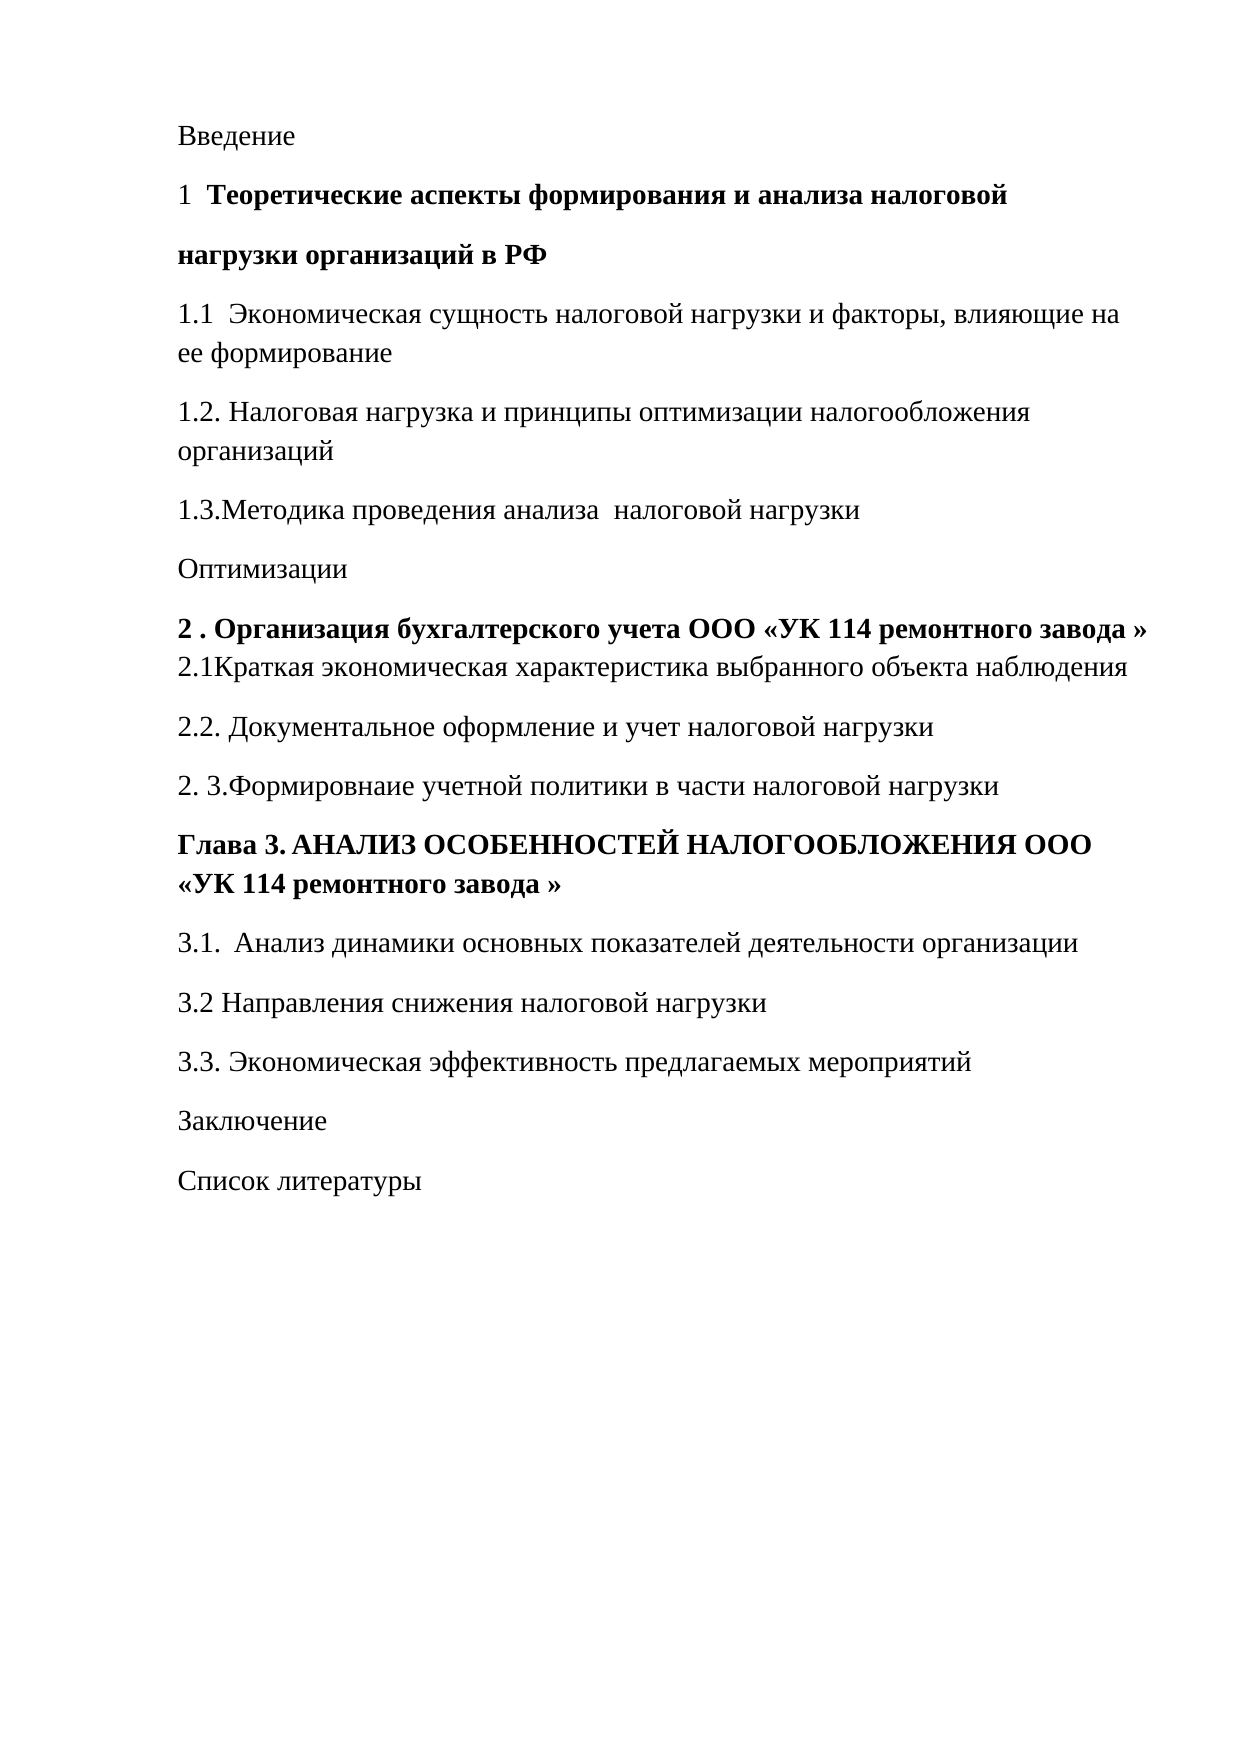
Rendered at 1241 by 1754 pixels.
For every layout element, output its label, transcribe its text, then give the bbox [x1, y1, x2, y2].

text Заключение [177, 1103, 1152, 1137]
text 1.2. Налоговая нагрузка и принципы оптимизации налогообложения организаций [177, 394, 1152, 466]
text 3.1. Анализ динамики основных показателей деятельности организации [177, 925, 1152, 959]
text 2 . Организация бухгалтерского учета ООО «УК 114 ремонтного завода » 2.1Краткая экономическая характеристика выбранного объекта наблюдения [177, 611, 1152, 683]
text Введение [177, 118, 1152, 152]
text 2. 3.Формировнаие учетной политики в части налоговой нагрузки [177, 768, 1152, 802]
text 3.3. Экономическая эффективность предлагаемых мероприятий [177, 1044, 1152, 1078]
text 2.2. Документальное оформление и учет налоговой нагрузки [177, 709, 1152, 742]
text 1.1 Экономическая сущность налоговой нагрузки и факторы, влияющие на ее формирование [177, 296, 1152, 368]
text 1 Теоретические аспекты формирования и анализа налоговой [177, 177, 1152, 211]
text 3.2 Направления снижения налоговой нагрузки [177, 985, 1152, 1018]
text 1.3.Методика проведения анализа налоговой нагрузки [177, 492, 1152, 526]
text нагрузки организаций в РФ [177, 237, 1152, 270]
text Список литературы [177, 1163, 1152, 1196]
text Глава 3. АНАЛИЗ ОСОБЕННОСТЕЙ НАЛОГООБЛОЖЕНИЯ ООО «УК 114 ремонтного завода » [177, 827, 1152, 899]
text Оптимизации [177, 551, 1152, 585]
